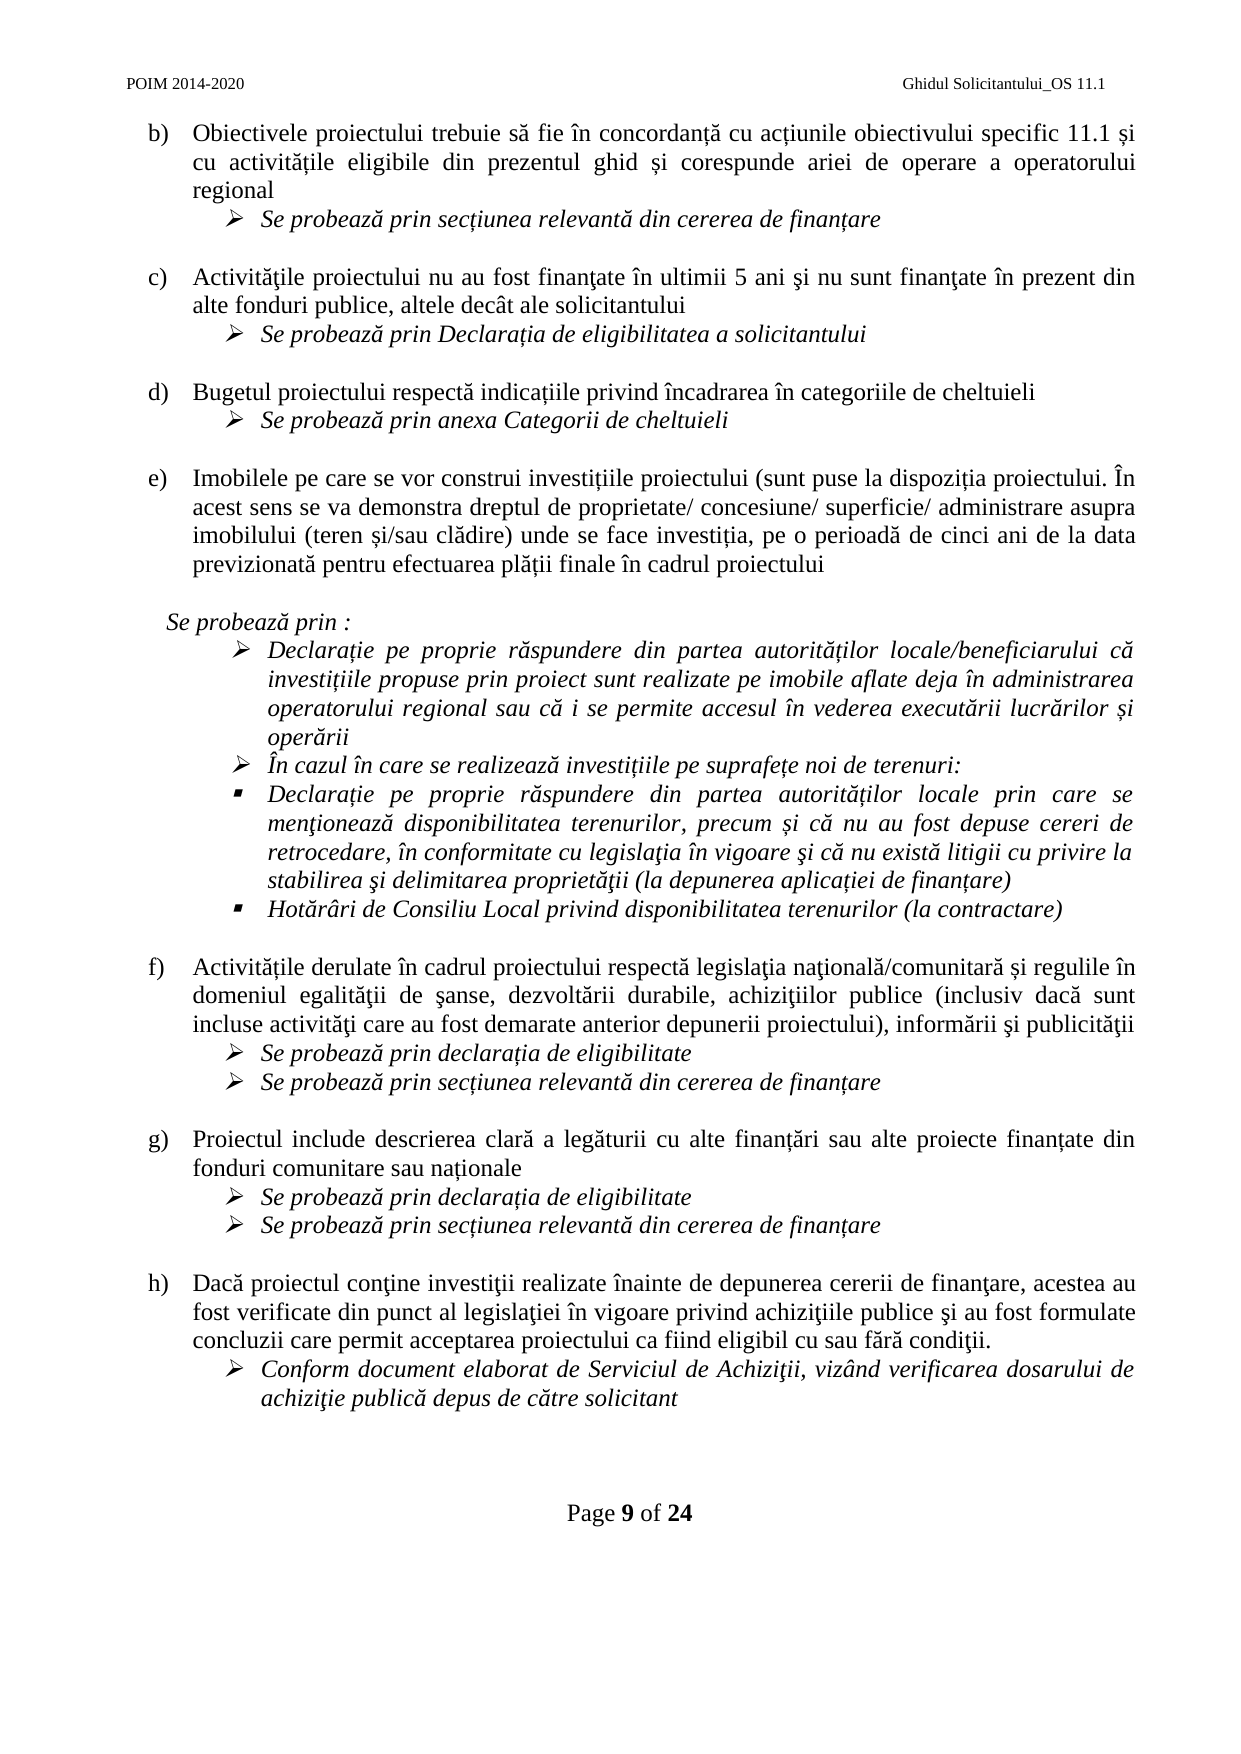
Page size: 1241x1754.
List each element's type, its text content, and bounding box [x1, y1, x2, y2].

list Se probează prin secțiunea relevantă din cererea de finanțare [223, 204, 1137, 233]
list Imobilele pe care se vor construi investițiile proiectului (sunt puse la dispoziția proiectului. În acest sens se va demonstra dreptul de proprietate/ concesiune/ superficie/ administrare asupra imobilului (teren și/sau clădire) unde se face investiția, pe o perioadă de cinci ani de la data previzionată pentru efectuarea plății finale în cadrul proiectului [148, 463, 1137, 578]
list În cazul în care se realizează investițiile pe suprafețe noi de terenuri: [230, 751, 1137, 779]
list Se probează prin secțiunea relevantă din cererea de finanțare [223, 1067, 1137, 1096]
list Hotărâri de Consiliu Local privind disponibilitatea terenurilor (la contractare) [230, 894, 1137, 923]
list Dacă proiectul conţine investiţii realizate înainte de depunerea cererii de finanţare, acestea au fost verificate din punct al legislaţiei în vigoare privind achiziţiile publice şi au fost formulate concluzii care permit acceptarea proiectului ca fiind eligibil cu sau fără condiţii. [148, 1268, 1137, 1354]
list Activitățile derulate în cadrul proiectului respectă legislaţia naţională/comunitară și regulile în domeniul egalităţii de şanse, dezvoltării durabile, achiziţiilor publice (inclusiv dacă sunt incluse activităţi care au fost demarate anterior depunerii proiectului), informării şi publicităţii [148, 952, 1137, 1038]
list Se probează prin anexa Categorii de cheltuieli [223, 406, 1137, 434]
list Se probează prin secțiunea relevantă din cererea de finanțare [223, 1211, 1137, 1239]
list Conform document elaborat de Serviciul de Achiziţii, vizând verificarea dosarului de achiziţie publică depus de către solicitant [223, 1354, 1137, 1412]
list Proiectul include descrierea clară a legăturii cu alte finanțări sau alte proiecte finanțate din fonduri comunitare sau naționale [148, 1124, 1137, 1182]
list Se probează prin Declarația de eligibilitatea a solicitantului [223, 319, 1137, 348]
text Se probează prin : [166, 607, 1137, 636]
list Obiectivele proiectului trebuie să fie în concordanță cu acțiunile obiectivului specific 11.1 și cu activitățile eligibile din prezentul ghid și corespunde ariei de operare a operatorului regional [148, 118, 1137, 204]
list Bugetul proiectului respectă indicațiile privind încadrarea în categoriile de cheltuieli [148, 377, 1137, 406]
list Declarație pe proprie răspundere din partea autorităților locale prin care se menţionează disponibilitatea terenurilor, precum și că nu au fost depuse cereri de retrocedare, în conformitate cu legislaţia în vigoare şi că nu există litigii cu privire la stabilirea şi delimitarea proprietăţii (la depunerea aplicației de finanțare) [230, 779, 1137, 894]
list Se probează prin declarația de eligibilitate [223, 1182, 1137, 1211]
list Se probează prin declarația de eligibilitate [223, 1038, 1137, 1067]
list Activităţile proiectului nu au fost finanţate în ultimii 5 ani şi nu sunt finanţate în prezent din alte fonduri publice, altele decât ale solicitantului [148, 262, 1137, 319]
list Declarație pe proprie răspundere din partea autorităților locale/beneficiarului că investițiile propuse prin proiect sunt realizate pe imobile aflate deja în administrarea operatorului regional sau că i se permite accesul în vederea executării lucrărilor și operării [230, 636, 1137, 751]
